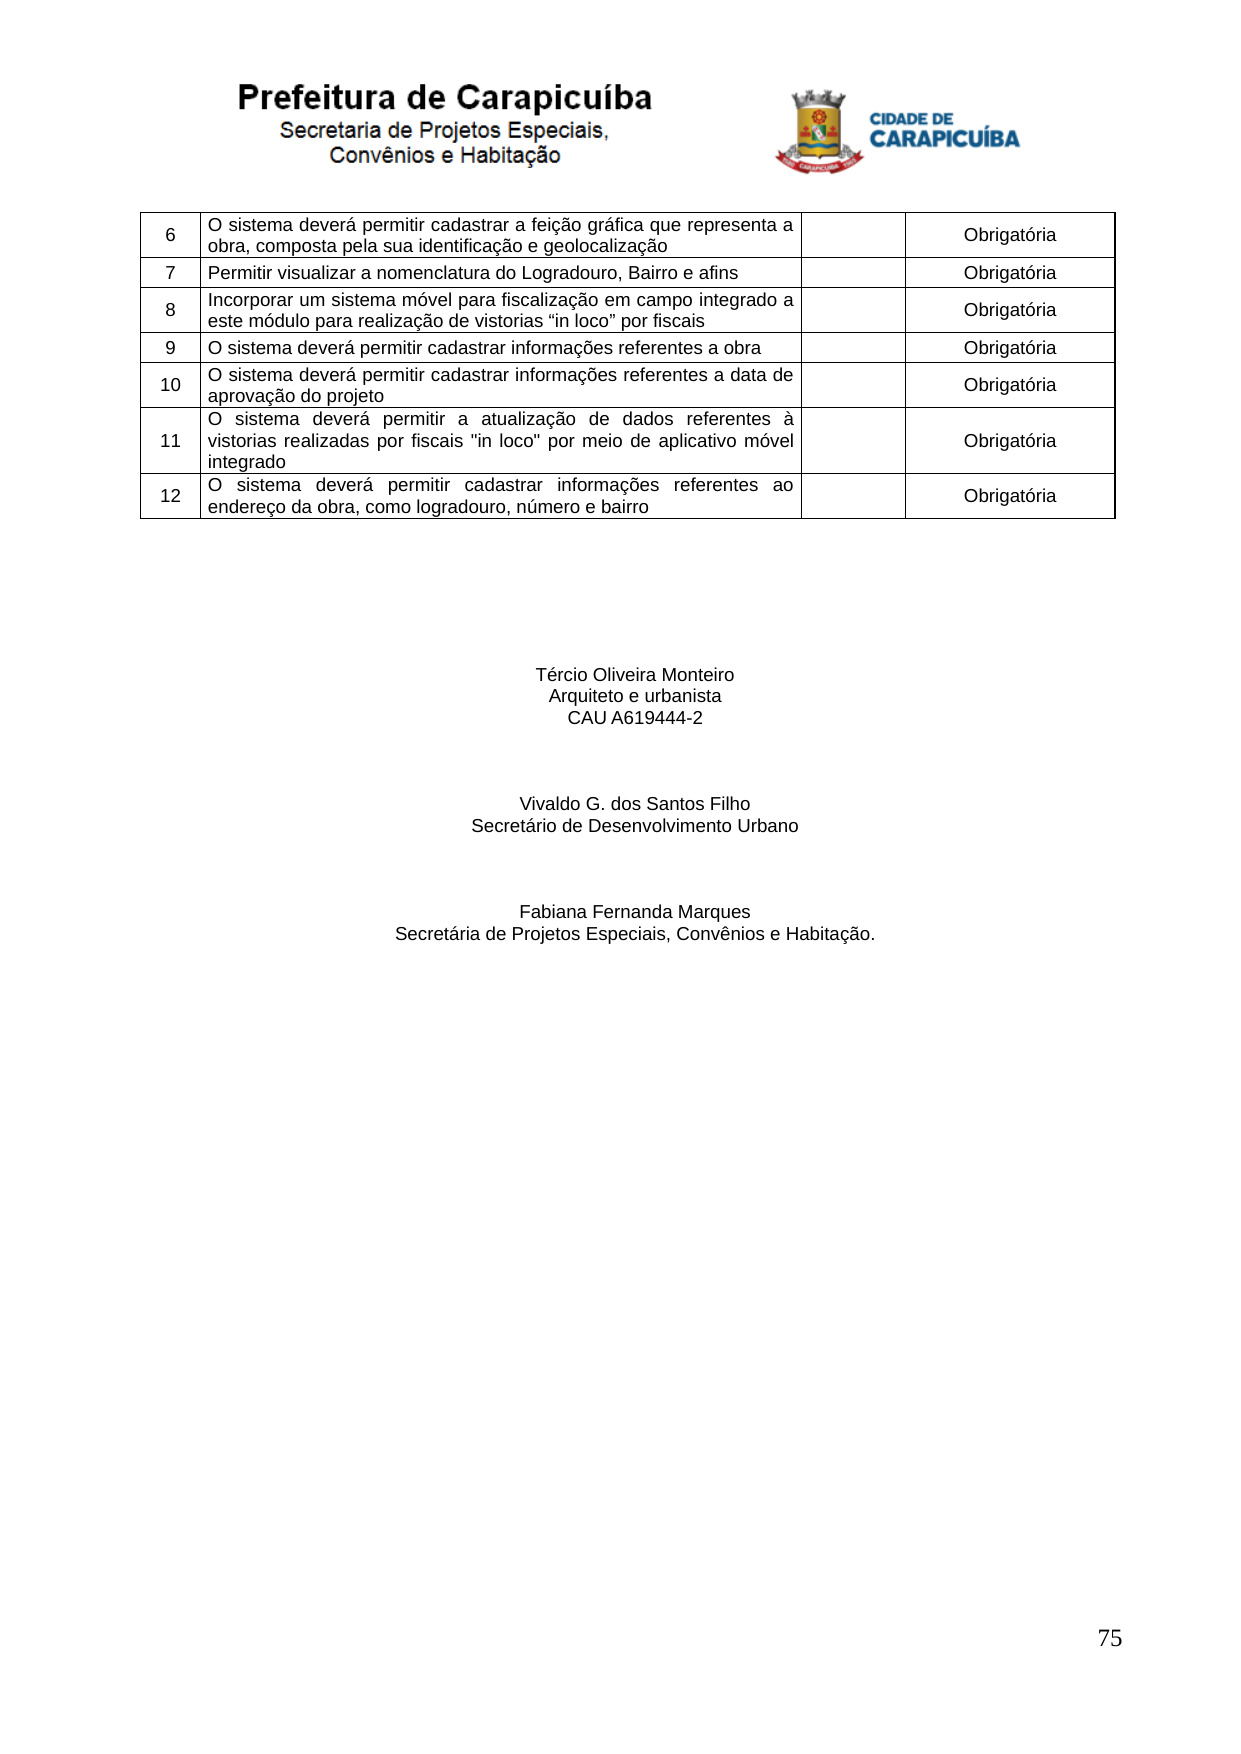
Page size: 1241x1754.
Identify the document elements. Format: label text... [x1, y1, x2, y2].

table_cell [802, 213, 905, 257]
picture [231, 73, 1039, 183]
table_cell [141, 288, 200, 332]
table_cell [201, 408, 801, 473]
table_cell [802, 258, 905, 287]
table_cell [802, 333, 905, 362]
text Arquiteto e urbanista [148, 685, 1122, 707]
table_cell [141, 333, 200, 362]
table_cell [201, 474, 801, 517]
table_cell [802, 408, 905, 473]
text Tércio Oliveira Monteiro [148, 663, 1122, 685]
text Fabiana Fernanda Marques [148, 901, 1122, 922]
text Secretário de Desenvolvimento Urbano [148, 814, 1122, 836]
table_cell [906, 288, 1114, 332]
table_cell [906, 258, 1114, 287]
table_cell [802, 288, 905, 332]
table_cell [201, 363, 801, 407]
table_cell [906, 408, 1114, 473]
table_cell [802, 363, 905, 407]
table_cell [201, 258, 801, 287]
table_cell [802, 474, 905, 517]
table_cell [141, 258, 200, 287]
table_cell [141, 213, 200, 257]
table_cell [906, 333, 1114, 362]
text CAU A619444-2 [148, 707, 1122, 728]
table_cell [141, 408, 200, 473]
text Secretária de Projetos Especiais, Convênios e Habitação. [148, 922, 1122, 944]
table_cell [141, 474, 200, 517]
text Vivaldo G. dos Santos Filho [148, 793, 1122, 814]
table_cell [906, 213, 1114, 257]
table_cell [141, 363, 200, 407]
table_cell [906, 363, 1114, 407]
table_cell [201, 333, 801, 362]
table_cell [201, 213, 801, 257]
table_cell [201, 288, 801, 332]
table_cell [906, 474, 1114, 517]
